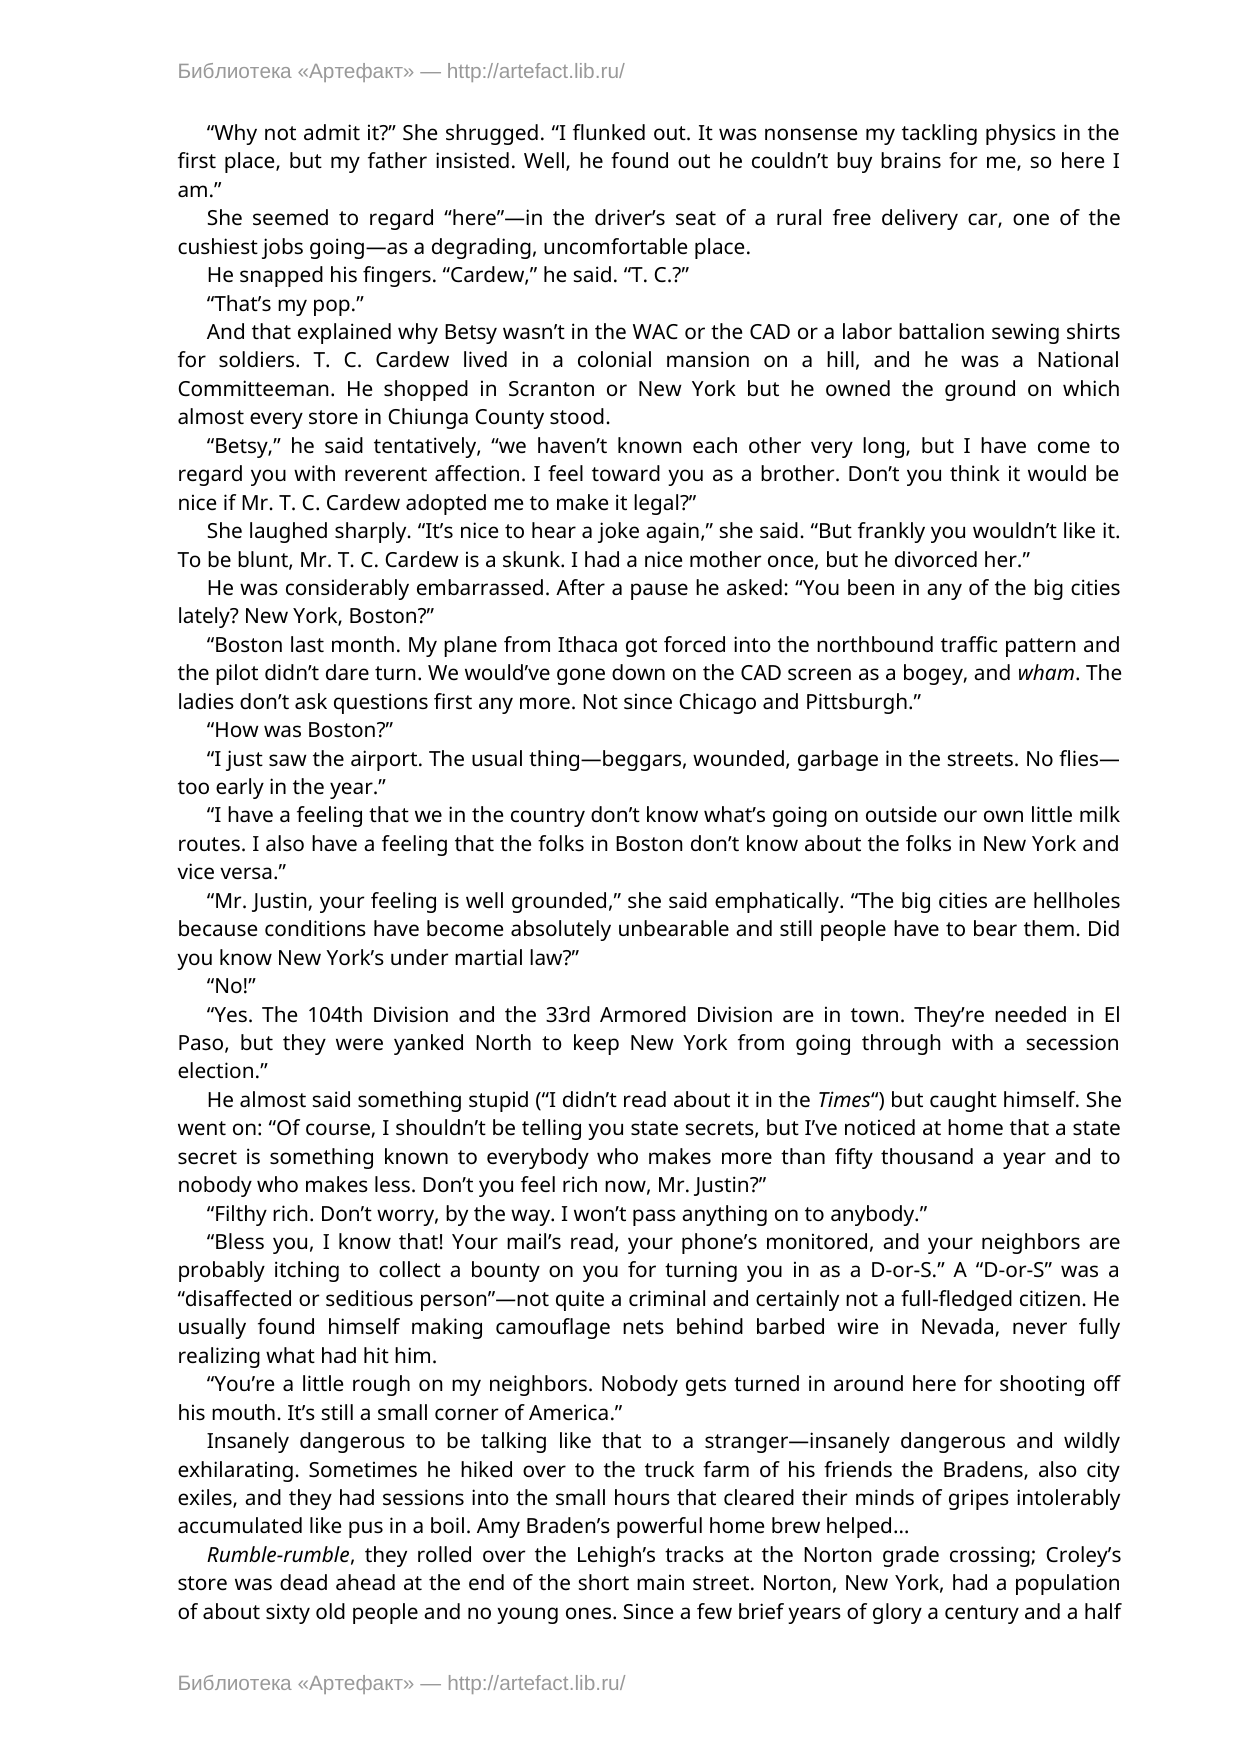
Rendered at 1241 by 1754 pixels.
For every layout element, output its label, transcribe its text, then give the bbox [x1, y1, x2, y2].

text “Boston last month. My plane from Ithaca got forced into the northbound traffic pattern and the pilot didn’t dare turn. We would’ve gone down on the CAD screen as a bogey, and wham. The ladies don’t ask questions first any more. Not since Chicago and Pittsburgh.” [177, 630, 1122, 715]
text He snapped his fingers. “Cardew,” he said. “T. C.?” [177, 260, 1122, 289]
text “That’s my pop.” [177, 289, 1122, 317]
text He was considerably embarrassed. After a pause he asked: “You been in any of the big cities lately? New York, Boston?” [177, 573, 1122, 630]
text She laughed sharply. “It’s nice to hear a joke again,” she said. “But frankly you wouldn’t like it. To be blunt, Mr. T. C. Cardew is a skunk. I had a nice mother once, but he divorced her.” [177, 516, 1122, 573]
text “Bless you, I know that! Your mail’s read, your phone’s monitored, and your neighbors are probably itching to collect a bounty on you for turning you in as a D-or-S.” A “D-or-S” was a “disaffected or seditious person”—not quite a criminal and certainly not a full-fledged citizen. He usually found himself making camouflage nets behind barbed wire in Nevada, never fully realizing what had hit him. [177, 1227, 1122, 1369]
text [177, 1540, 1122, 1625]
text “You’re a little rough on my neighbors. Nobody gets turned in around here for shooting off his mouth. It’s still a small corner of America.” [177, 1369, 1122, 1426]
text She seemed to regard “here”—in the driver’s seat of a rural free delivery car, one of the cushiest jobs going—as a degrading, uncomfortable place. [177, 203, 1122, 260]
text Insanely dangerous to be talking like that to a stranger—insanely dangerous and wildly exhilarating. Sometimes he hiked over to the truck farm of his friends the Bradens, also city exiles, and they had sessions into the small hours that cleared their minds of gripes intolerably accumulated like pus in a boil. Amy Braden’s powerful home brew helped… [177, 1426, 1122, 1540]
text “I have a feeling that we in the country don’t know what’s going on outside our own little milk routes. I also have a feeling that the folks in Boston don’t know about the folks in New York and vice versa.” [177, 801, 1122, 886]
text “Yes. The 104th Division and the 33rd Armored Division are in town. They’re needed in El Paso, but they were yanked North to keep New York from going through with a secession election.” [177, 1000, 1122, 1085]
text “No!” [177, 971, 1122, 1000]
text “I just saw the airport. The usual thing—beggars, wounded, garbage in the streets. No flies—too early in the year.” [177, 744, 1122, 801]
text He almost said something stupid (“I didn’t read about it in the Times“) but caught himself. She went on: “Of course, I shouldn’t be telling you state secrets, but I’ve noticed at home that a state secret is something known to everybody who makes more than fifty thousand a year and to nobody who makes less. Don’t you feel rich now, Mr. Justin?” [177, 1085, 1122, 1199]
text And that explained why Betsy wasn’t in the WAC or the CAD or a labor battalion sewing shirts for soldiers. T. C. Cardew lived in a colonial mansion on a hill, and he was a National Committeeman. He shopped in Scranton or New York but he owned the ground on which almost every store in Chiunga County stood. [177, 317, 1122, 431]
text “Filthy rich. Don’t worry, by the way. I won’t pass anything on to anybody.” [177, 1199, 1122, 1227]
text “Mr. Justin, your feeling is well grounded,” she said emphatically. “The big cities are hellholes because conditions have become absolutely unbearable and still people have to bear them. Did you know New York’s under martial law?” [177, 886, 1122, 971]
text “Betsy,” he said tentatively, “we haven’t known each other very long, but I have come to regard you with reverent affection. I feel toward you as a brother. Don’t you think it would be nice if Mr. T. C. Cardew adopted me to make it legal?” [177, 431, 1122, 516]
text “Why not admit it?” She shrugged. “I flunked out. It was nonsense my tackling physics in the first place, but my father insisted. Well, he found out he couldn’t buy brains for me, so here I am.” [177, 118, 1122, 203]
text “How was Boston?” [177, 715, 1122, 744]
